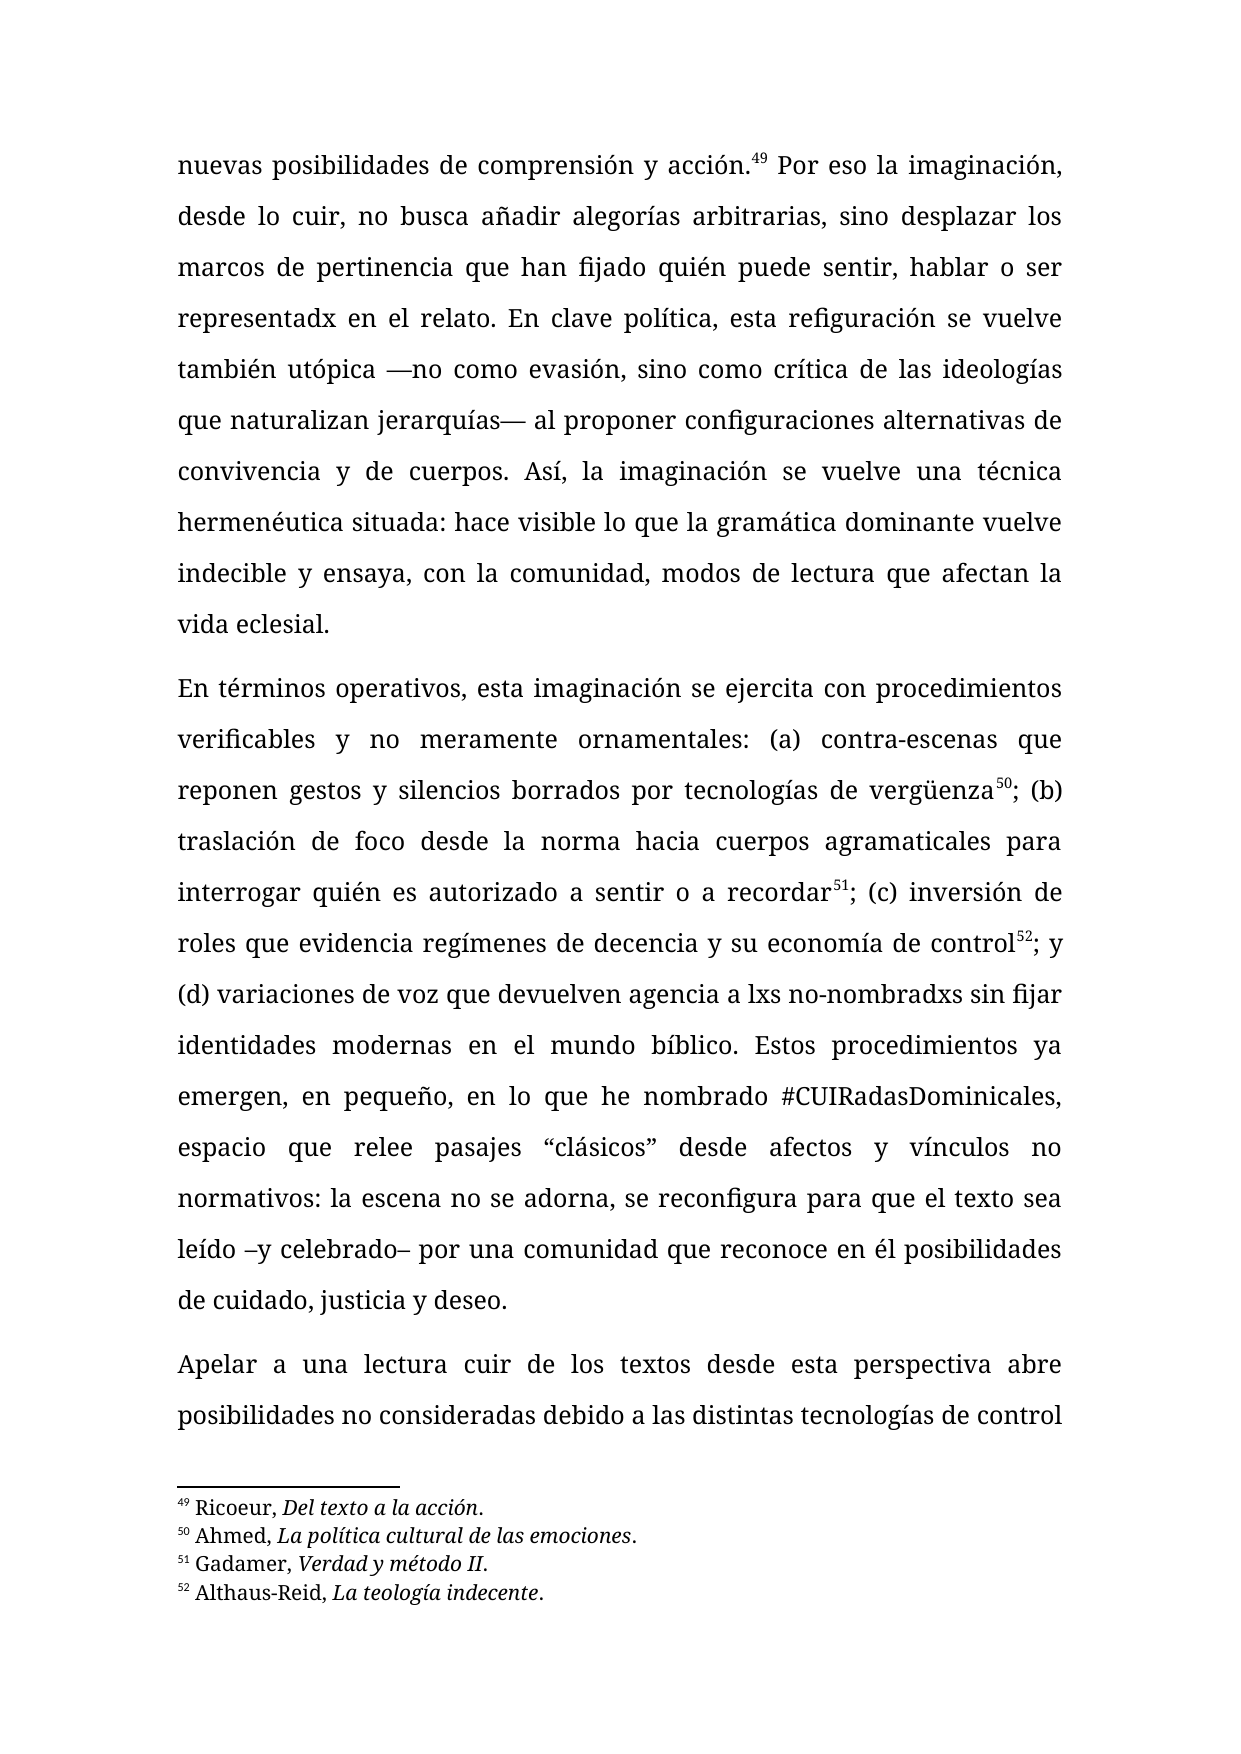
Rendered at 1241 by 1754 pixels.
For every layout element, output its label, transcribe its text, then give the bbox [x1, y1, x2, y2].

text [177, 1347, 1063, 1432]
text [177, 148, 1063, 641]
text En términos operativos, esta imaginación se ejercita con procedimientos verificables y no meramente ornamentales: (a) contra-escenas que reponen gestos y silencios borrados por tecnologías de vergüenza; (b) traslación de foco desde la norma hacia cuerpos agramaticales para interrogar quién es autorizado a sentir o a recordar; (c) inversión de roles que evidencia regímenes de decencia y su economía de control; y (d) variaciones de voz que devuelven agencia a lxs no-nombradxs sin fijar identidades modernas en el mundo bíblico. Estos procedimientos ya emergen, en pequeño, en lo que he nombrado #CUIRadasDominicales, espacio que relee pasajes “clásicos” desde afectos y vínculos no normativos: la escena no se adorna, se reconfigura para que el texto sea leído –y celebrado– por una comunidad que reconoce en él posibilidades de cuidado, justicia y deseo. [177, 671, 1063, 1317]
